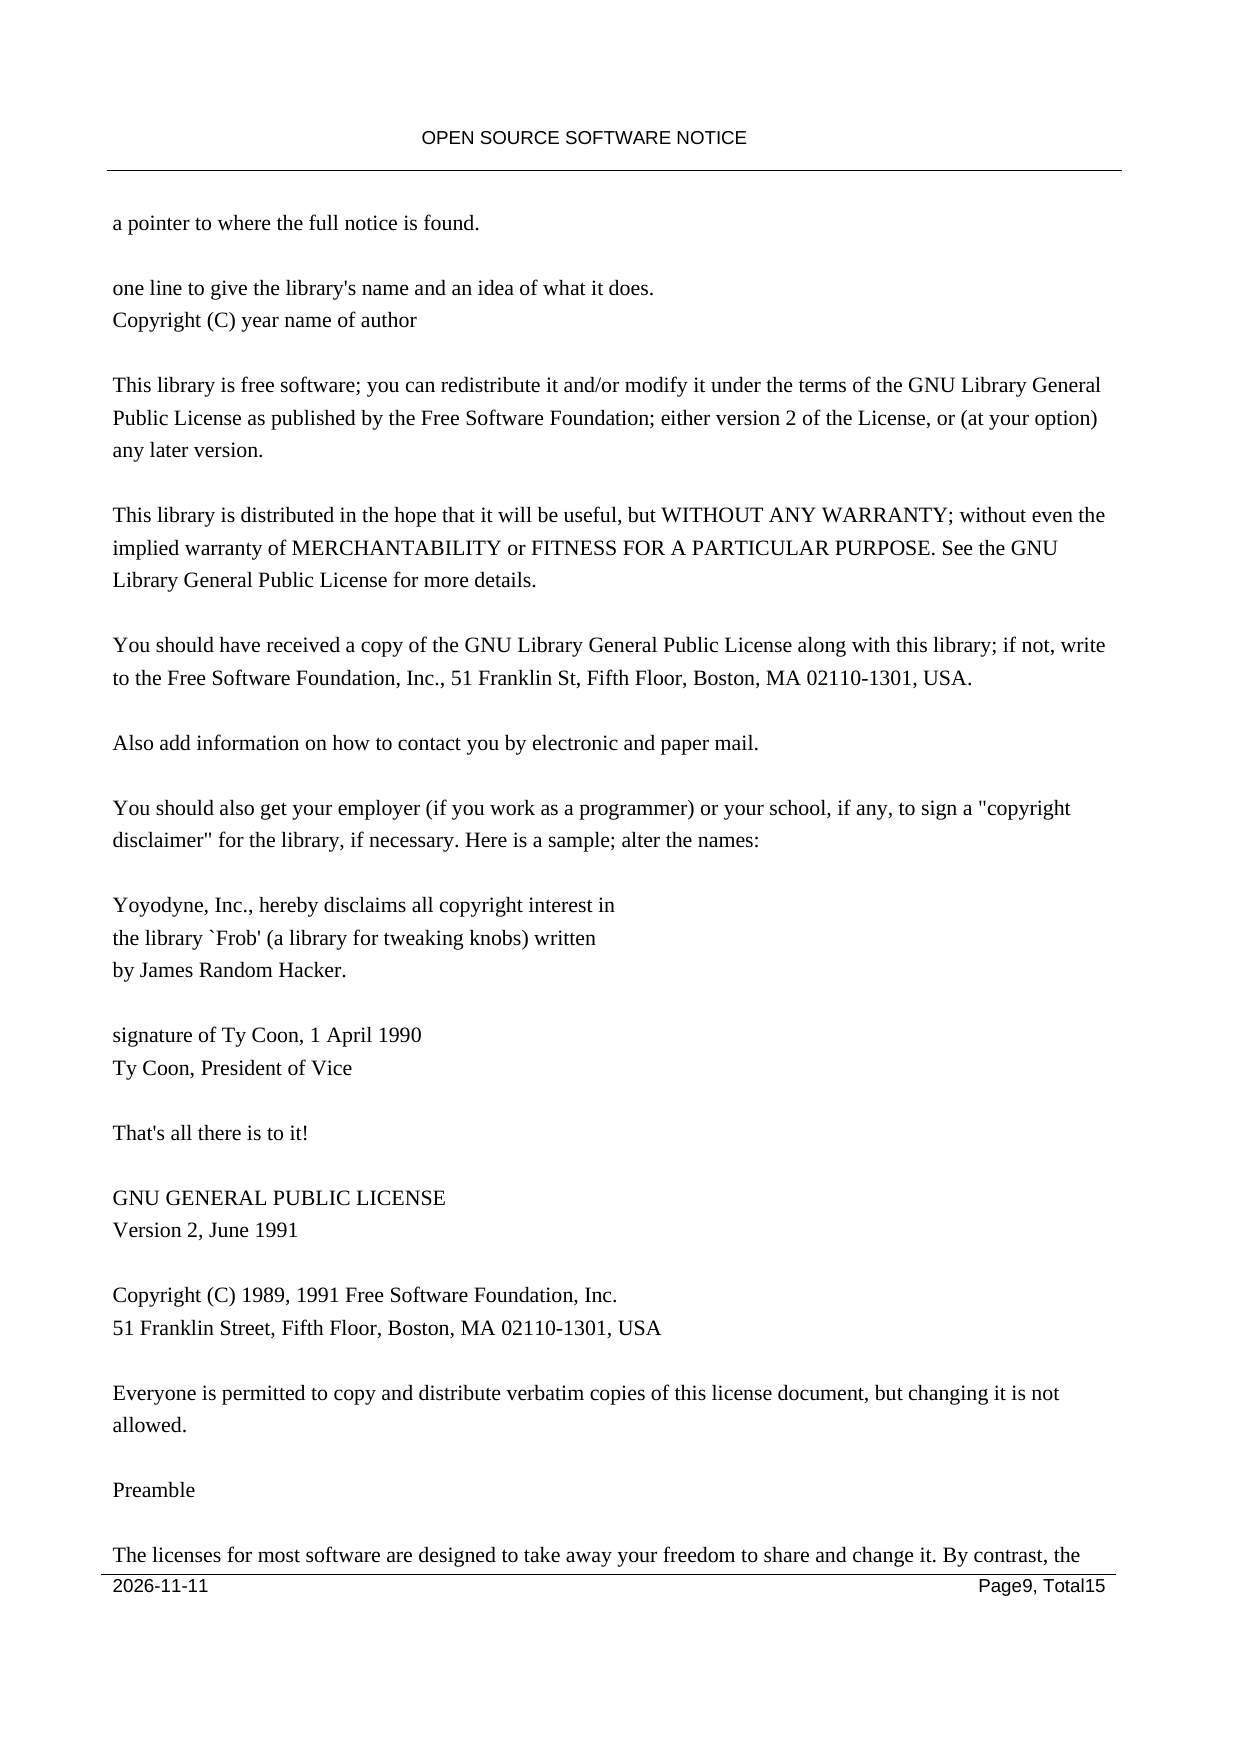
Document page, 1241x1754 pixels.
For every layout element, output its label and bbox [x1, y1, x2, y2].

text [112, 206, 1128, 1571]
